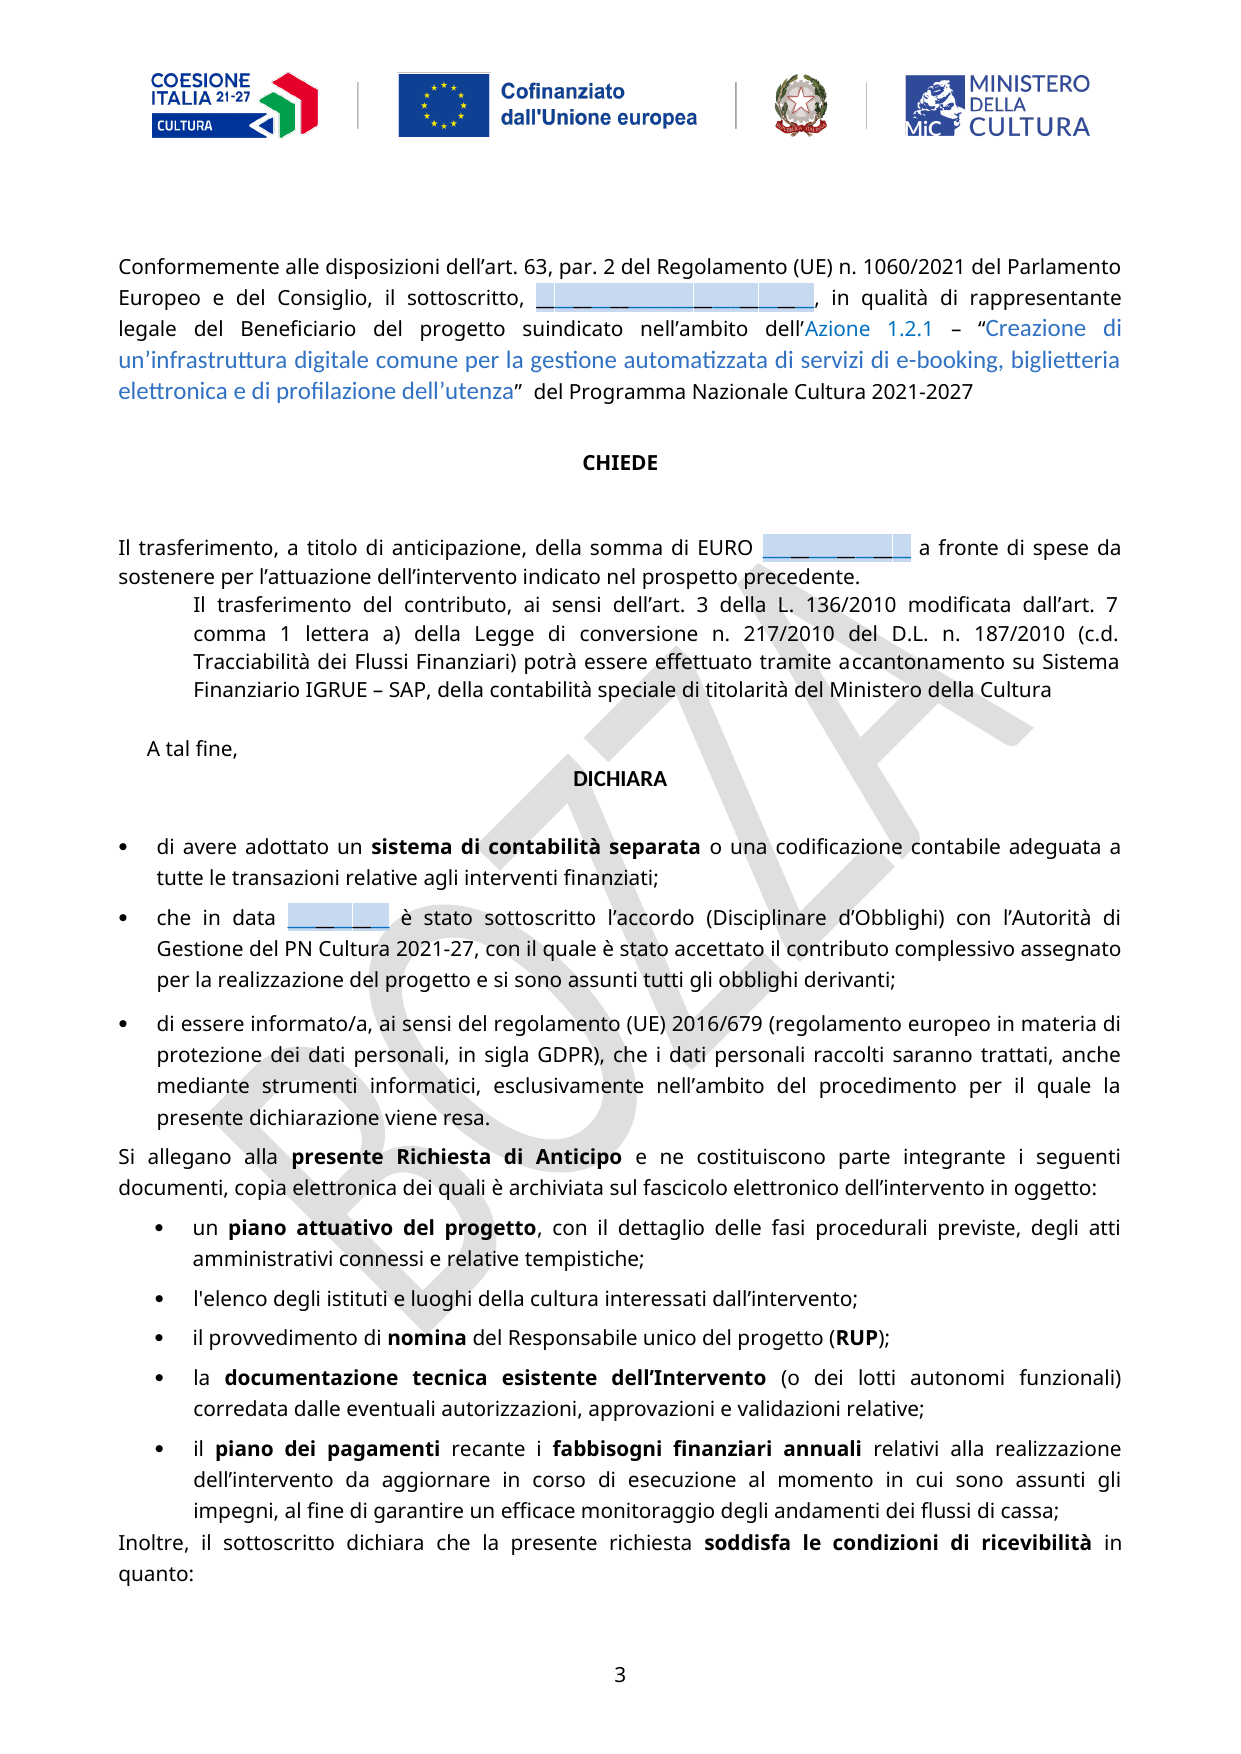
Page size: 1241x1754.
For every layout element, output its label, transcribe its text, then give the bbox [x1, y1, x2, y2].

list la documentazione tecnica esistente dell’Intervento (o dei lotti autonomi funzionali) corredata dalle eventuali autorizzazioni, approvazioni e validazioni relative; [156, 1360, 1122, 1423]
text Si allegano alla presente Richiesta di Anticipo e ne costituiscono parte integrante i seguenti documenti, copia elettronica dei quali è archiviata sul fascicolo elettronico dell’intervento in oggetto: [118, 1139, 1122, 1202]
subtitle DICHIARA [118, 764, 1122, 792]
text A tal fine, [147, 734, 1119, 762]
list l'elenco degli istituti e luoghi della cultura interessati dall’intervento; [156, 1281, 1122, 1312]
picture [118, 58, 1123, 157]
list un piano attuativo del progetto, con il dettaglio delle fasi procedurali previste, degli atti amministrativi connessi e relative tempistiche; [155, 1210, 1122, 1273]
text Conformemente alle disposizioni dell’art. 63, par. 2 del Regolamento (UE) n. 1060/2021 del Parlamento Europeo e del Consiglio, il sottoscritto, ______________________________, in qualità di rappresentante legale del Beneficiario del progetto suindicato nell’ambito dell’Azione 1.2.1 – “Creazione di un’infrastruttura digitale comune per la gestione automatizzata di servizi di e-booking, biglietteria elettronica e di profilazione dell’utenza” del Programma Nazionale Cultura 2021-2027 [118, 249, 1122, 406]
text CHIEDE [118, 448, 1122, 477]
text Il trasferimento del contributo, ai sensi dell’art. 3 della L. 136/2010 modificata dall’art. 7 comma 1 lettera a) della Legge di conversione n. 217/2010 del D.L. n. 187/2010 (c.d. Tracciabilità dei Flussi Finanziari) potrà essere effettuato tramite accantonamento su Sistema Finanziario IGRUE – SAP, della contabilità speciale di titolarità del Ministero della Cultura [193, 590, 1120, 704]
list di avere adottato un sistema di contabilità separata o una codificazione contabile adeguata a tutte le transazioni relative agli interventi finanziati; [119, 829, 1122, 892]
list il piano dei pagamenti recante i fabbisogni finanziari annuali relativi alla realizzazione dell’intervento da aggiornare in corso di esecuzione al momento in cui sono assunti gli impegni, al fine di garantire un efficace monitoraggio degli andamenti dei flussi di cassa; [156, 1431, 1122, 1525]
list il provvedimento di nomina del Responsabile unico del progetto (RUP); [155, 1321, 1122, 1352]
text Inoltre, il sottoscritto dichiara che la presente richiesta soddisfa le condizioni di ricevibilità in quanto: [118, 1525, 1122, 1587]
list che in data ___________ è stato sottoscritto l’accordo (Disciplinare d’Obblighi) con l’Autorità di Gestione del PN Cultura 2021-27, con il quale è stato accettato il contributo complessivo assegnato per la realizzazione del progetto e si sono assunti tutti gli obblighi derivanti; [119, 900, 1122, 994]
text Il trasferimento, a titolo di anticipazione, della somma di EURO ________________ a fronte di spese da sostenere per l’attuazione dell’intervento indicato nel prospetto precedente. [118, 533, 1122, 590]
list di essere informato/a, ai sensi del regolamento (UE) 2016/679 (regolamento europeo in materia di protezione dei dati personali, in sigla GDPR), che i dati personali raccolti saranno trattati, anche mediante strumenti informatici, esclusivamente nell’ambito del procedimento per il quale la presente dichiarazione viene resa. [119, 1006, 1122, 1131]
